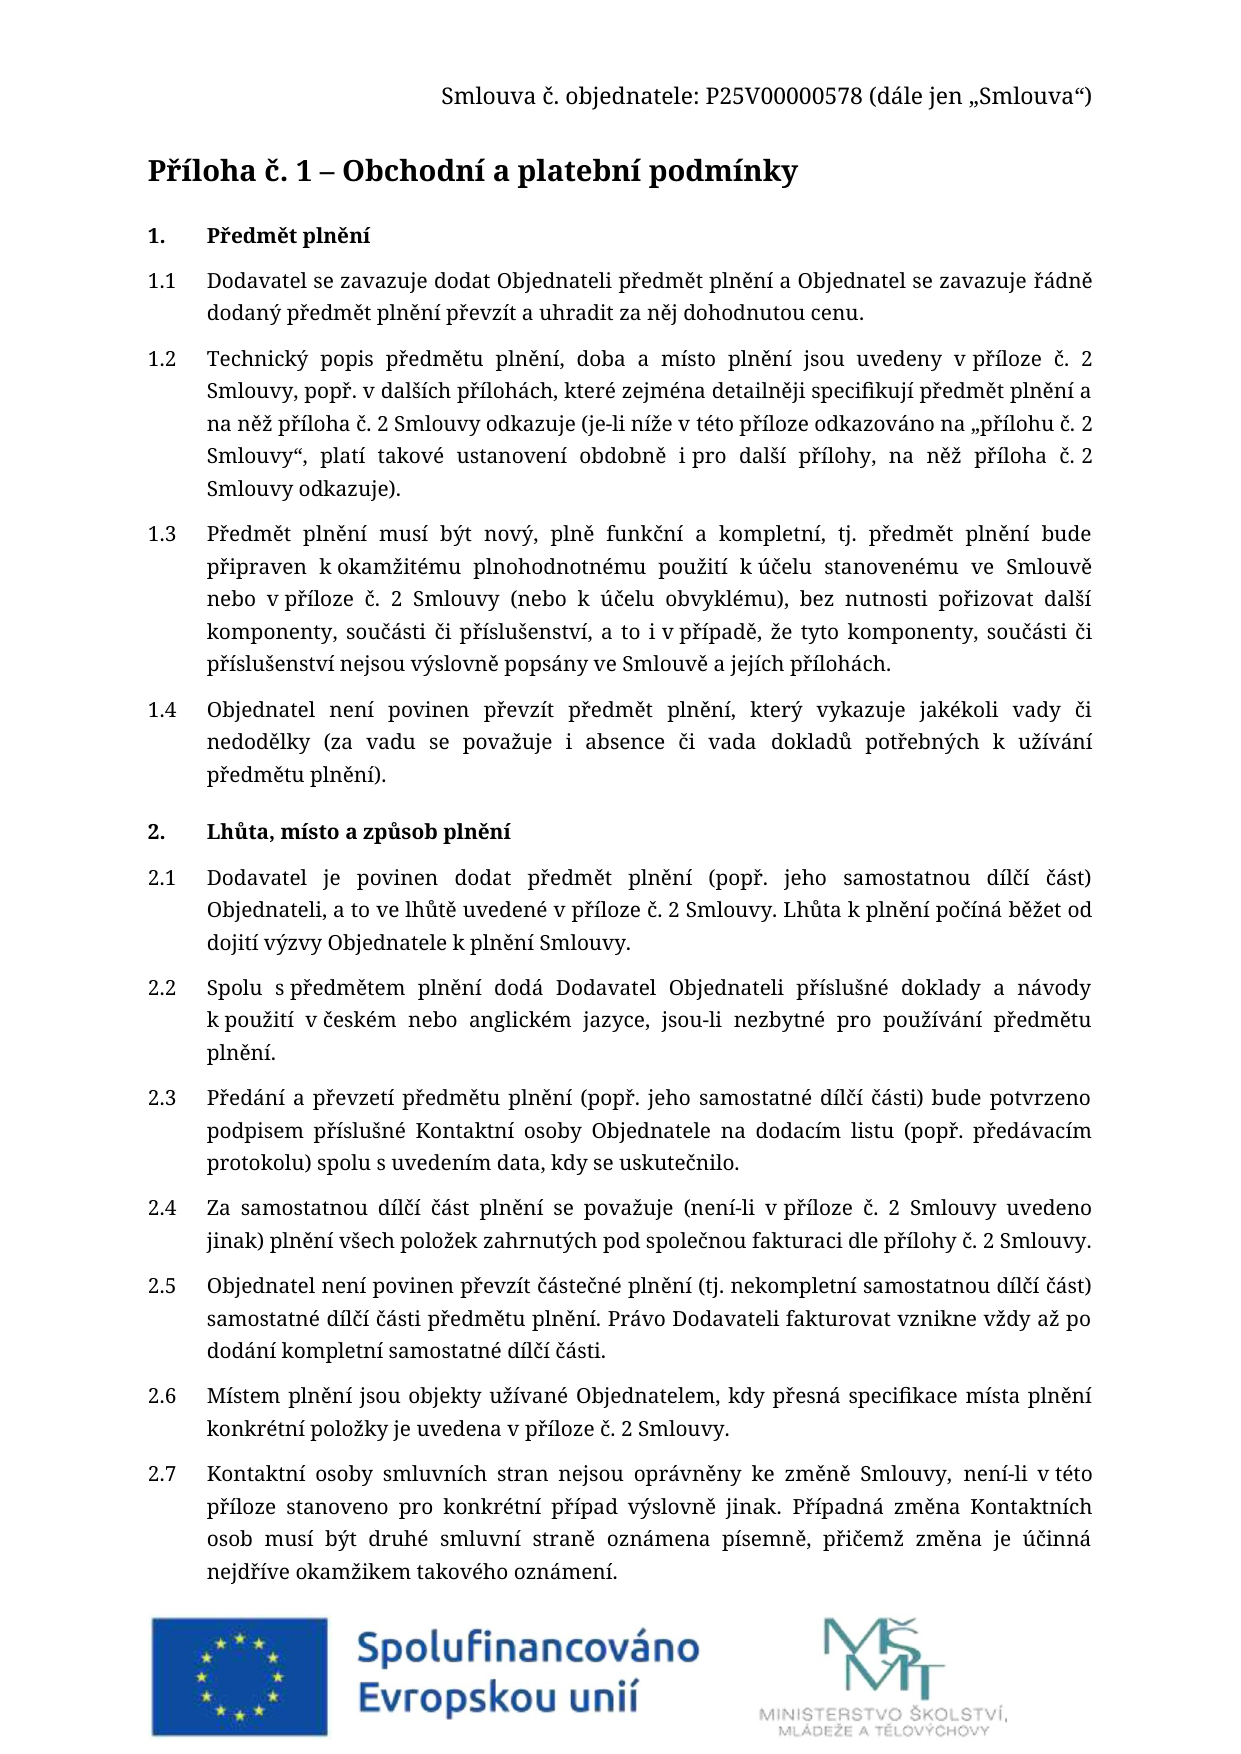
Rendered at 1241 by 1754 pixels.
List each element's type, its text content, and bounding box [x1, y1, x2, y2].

list Předmět plnění [148, 221, 1093, 249]
text Příloha č. 1 – Obchodní a platební podmínky [148, 150, 1093, 190]
list Technický popis předmětu plnění, doba a místo plnění jsou uvedeny v příloze č. 2 Smlouvy, popř. v dalších přílohách, které zejména detailněji specifikují předmět plnění a na něž příloha č. 2 Smlouvy odkazuje (je-li níže v této příloze odkazováno na „přílohu č. 2 Smlouvy“, platí takové ustanovení obdobně i pro další přílohy, na něž příloha č. 2 Smlouvy odkazuje). [148, 344, 1093, 502]
list Za samostatnou dílčí část plnění se považuje (není-li v příloze č. 2 Smlouvy uvedeno jinak) plnění všech položek zahrnutých pod společnou fakturaci dle přílohy č. 2 Smlouvy. [148, 1193, 1093, 1254]
list Předání a převzetí předmětu plnění (popř. jeho samostatné dílčí části) bude potvrzeno podpisem příslušné Kontaktní osoby Objednatele na dodacím listu (popř. předávacím protokolu) spolu s uvedením data, kdy se uskutečnilo. [148, 1083, 1093, 1177]
list Kontaktní osoby smluvních stran nejsou oprávněny ke změně Smlouvy, není-li v této příloze stanoveno pro konkrétní případ výslovně jinak. Případná změna Kontaktních osob musí být druhé smluvní straně oznámena písemně, přičemž změna je účinná nejdříve okamžikem takového oznámení. [148, 1459, 1093, 1586]
picture [147, 1613, 1009, 1742]
list Objednatel není povinen převzít částečné plnění (tj. nekompletní samostatnou dílčí část) samostatné dílčí části předmětu plnění. Právo Dodavateli fakturovat vznikne vždy až po dodání kompletní samostatné dílčí části. [148, 1271, 1093, 1365]
list Dodavatel je povinen dodat předmět plnění (popř. jeho samostatnou dílčí část) Objednateli, a to ve lhůtě uvedené v příloze č. 2 Smlouvy. Lhůta k plnění počíná běžet od dojití výzvy Objednatele k plnění Smlouvy. [148, 863, 1093, 956]
list Objednatel není povinen převzít předmět plnění, který vykazuje jakékoli vady či nedodělky (za vadu se považuje i absence či vada dokladů potřebných k užívání předmětu plnění). [148, 695, 1093, 788]
list Dodavatel se zavazuje dodat Objednateli předmět plnění a Objednatel se zavazuje řádně dodaný předmět plnění převzít a uhradit za něj dohodnutou cenu. [148, 266, 1093, 327]
list Předmět plnění musí být nový, plně funkční a kompletní, tj. předmět plnění bude připraven k okamžitému plnohodnotnému použití k účelu stanovenému ve Smlouvě nebo v příloze č. 2 Smlouvy (nebo k účelu obvyklému), bez nutnosti pořizovat další komponenty, součásti či příslušenství, a to i v případě, že tyto komponenty, součásti či příslušenství nejsou výslovně popsány ve Smlouvě a jejích přílohách. [148, 519, 1093, 678]
list Spolu s předmětem plnění dodá Dodavatel Objednateli příslušné doklady a návody k použití v českém nebo anglickém jazyce, jsou-li nezbytné pro používání předmětu plnění. [148, 973, 1093, 1067]
list Místem plnění jsou objekty užívané Objednatelem, kdy přesná specifikace místa plnění konkrétní položky je uvedena v příloze č. 2 Smlouvy. [148, 1382, 1093, 1443]
list Lhůta, místo a způsob plnění [148, 817, 1093, 846]
